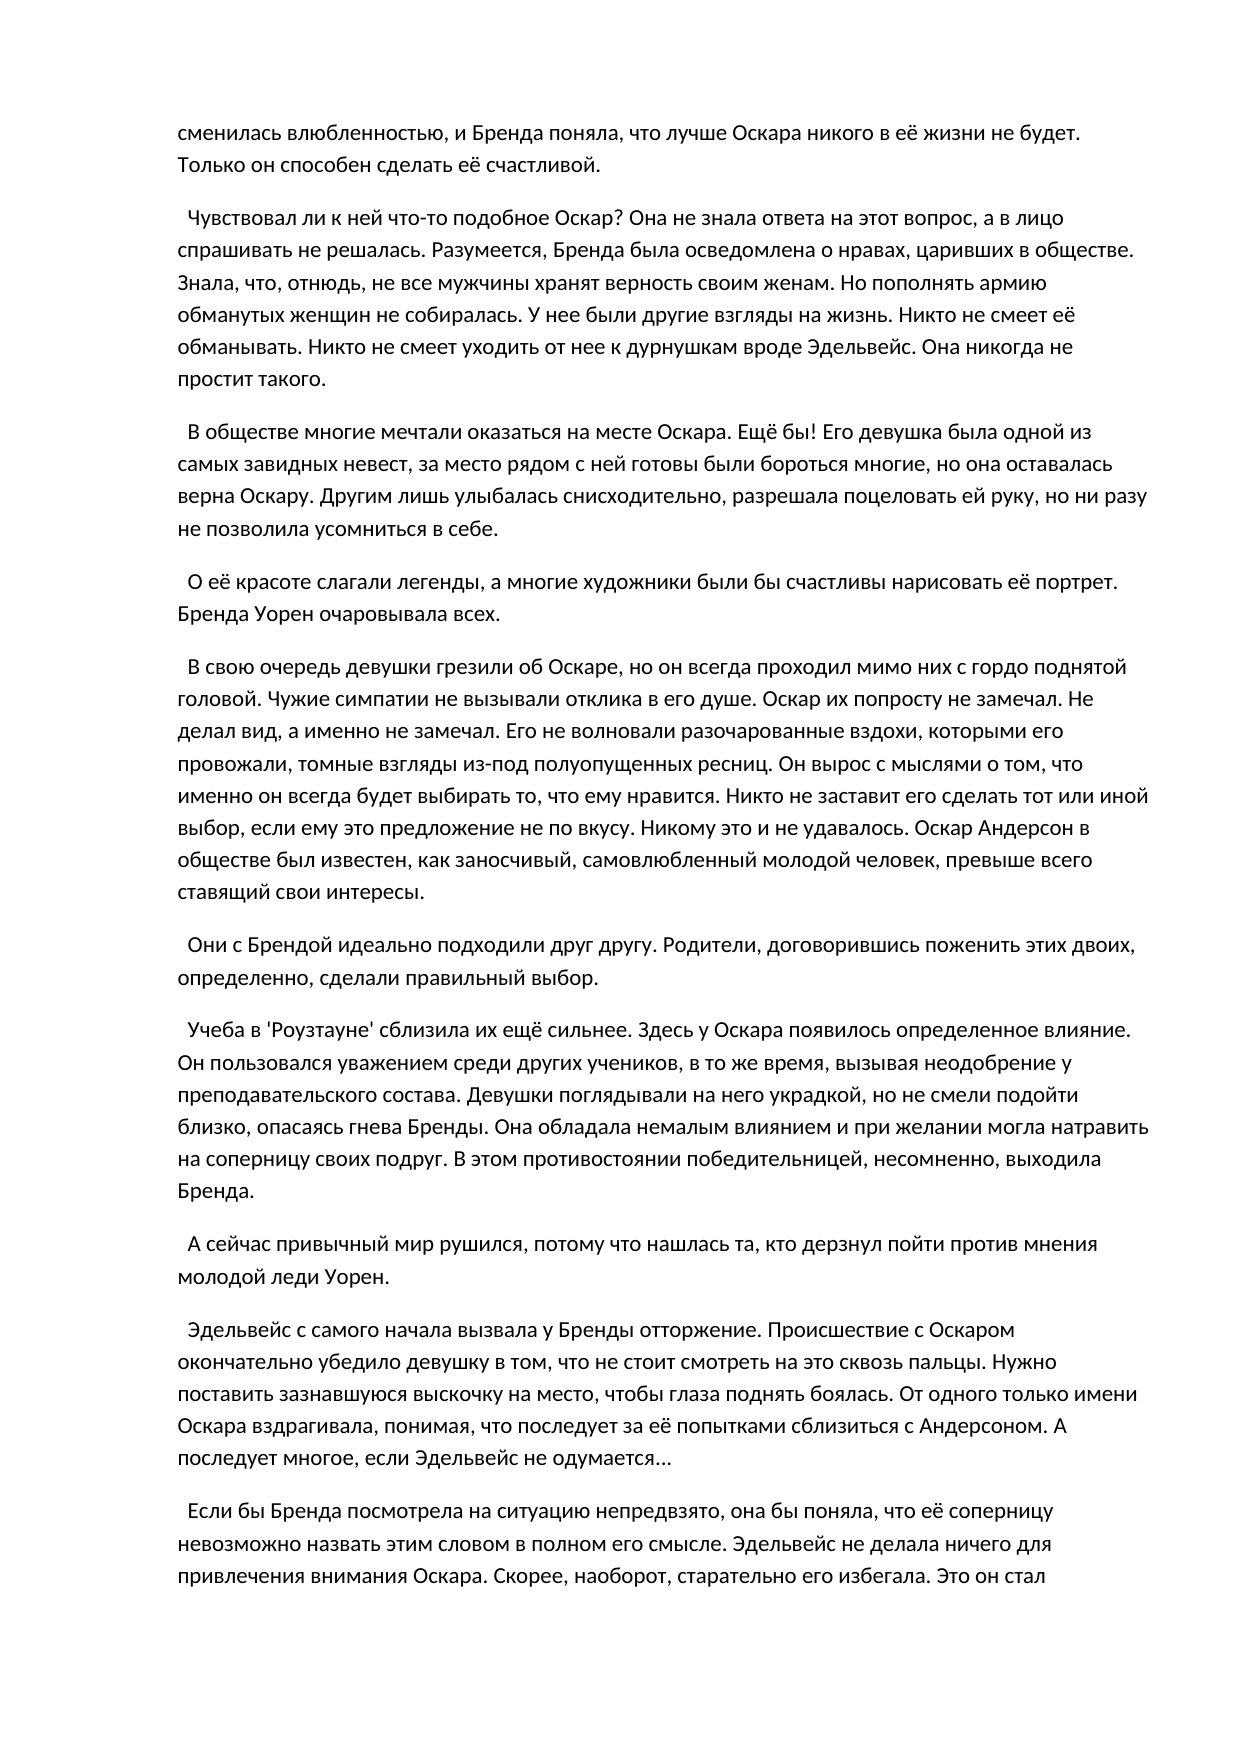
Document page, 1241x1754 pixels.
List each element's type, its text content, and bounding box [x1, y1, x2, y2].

text Чувствовал ли к ней что-то подобное Оскар? Она не знала ответа на этот вопрос, а в лицо спрашивать не решалась. Разумеется, Бренда была осведомлена о нравах, царивших в обществе. Знала, что, отнюдь, не все мужчины хранят верность своим женам. Но пополнять армию обманутых женщин не собиралась. У нее были другие взгляды на жизнь. Никто не смеет её обманывать. Никто не смеет уходить от нее к дурнушкам вроде Эдельвейс. Она никогда не простит такого. [177, 203, 1152, 392]
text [177, 1497, 1152, 1589]
text Эдельвейс с самого начала вызвала у Бренды отторжение. Происшествие с Оскаром окончательно убедило девушку в том, что не стоит смотреть на это сквозь пальцы. Нужно поставить зазнавшуюся выскочку на место, чтобы глаза поднять боялась. От одного только имени Оскара вздрагивала, понимая, что последует за её попытками сблизиться с Андерсоном. А последует многое, если Эдельвейс не одумается... [177, 1315, 1152, 1472]
text В обществе многие мечтали оказаться на месте Оскара. Ещё бы! Его девушка была одной из самых завидных невест, за место рядом с ней готовы были бороться многие, но она оставалась верна Оскару. Другим лишь улыбалась снисходительно, разрешала поцеловать ей руку, но ни разу не позволила усомниться в себе. [177, 417, 1152, 542]
text Они с Брендой идеально подходили друг другу. Родители, договорившись поженить этих двоих, определенно, сделали правильный выбор. [177, 930, 1152, 991]
text А сейчас привычный мир рушился, потому что нашлась та, кто дерзнул пойти против мнения молодой леди Уорен. [177, 1229, 1152, 1290]
text В свою очередь девушки грезили об Оскаре, но он всегда проходил мимо них с гордо поднятой головой. Чужие симпатии не вызывали отклика в его душе. Оскар их попросту не замечал. Не делал вид, а именно не замечал. Его не волновали разочарованные вздохи, которыми его провожали, томные взгляды из-под полуопущенных ресниц. Он вырос с мыслями о том, что именно он всегда будет выбирать то, что ему нравится. Никто не заставит его сделать тот или иной выбор, если ему это предложение не по вкусу. Никому это и не удавалось. Оскар Андерсон в обществе был известен, как заносчивый, самовлюбленный молодой человек, превыше всего ставящий свои интересы. [177, 652, 1152, 905]
text Учеба в 'Роузтауне' сблизила их ещё сильнее. Здесь у Оскара появилось определенное влияние. Он пользовался уважением среди других учеников, в то же время, вызывая неодобрение у преподавательского состава. Девушки поглядывали на него украдкой, но не смели подойти близко, опасаясь гнева Бренды. Она обладала немалым влиянием и при желании могла натравить на соперницу своих подруг. В этом противостоянии победительницей, несомненно, выходила Бренда. [177, 1016, 1152, 1204]
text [177, 118, 1152, 178]
text О её красоте слагали легенды, а многие художники были бы счастливы нарисовать её портрет. Бренда Уорен очаровывала всех. [177, 567, 1152, 627]
